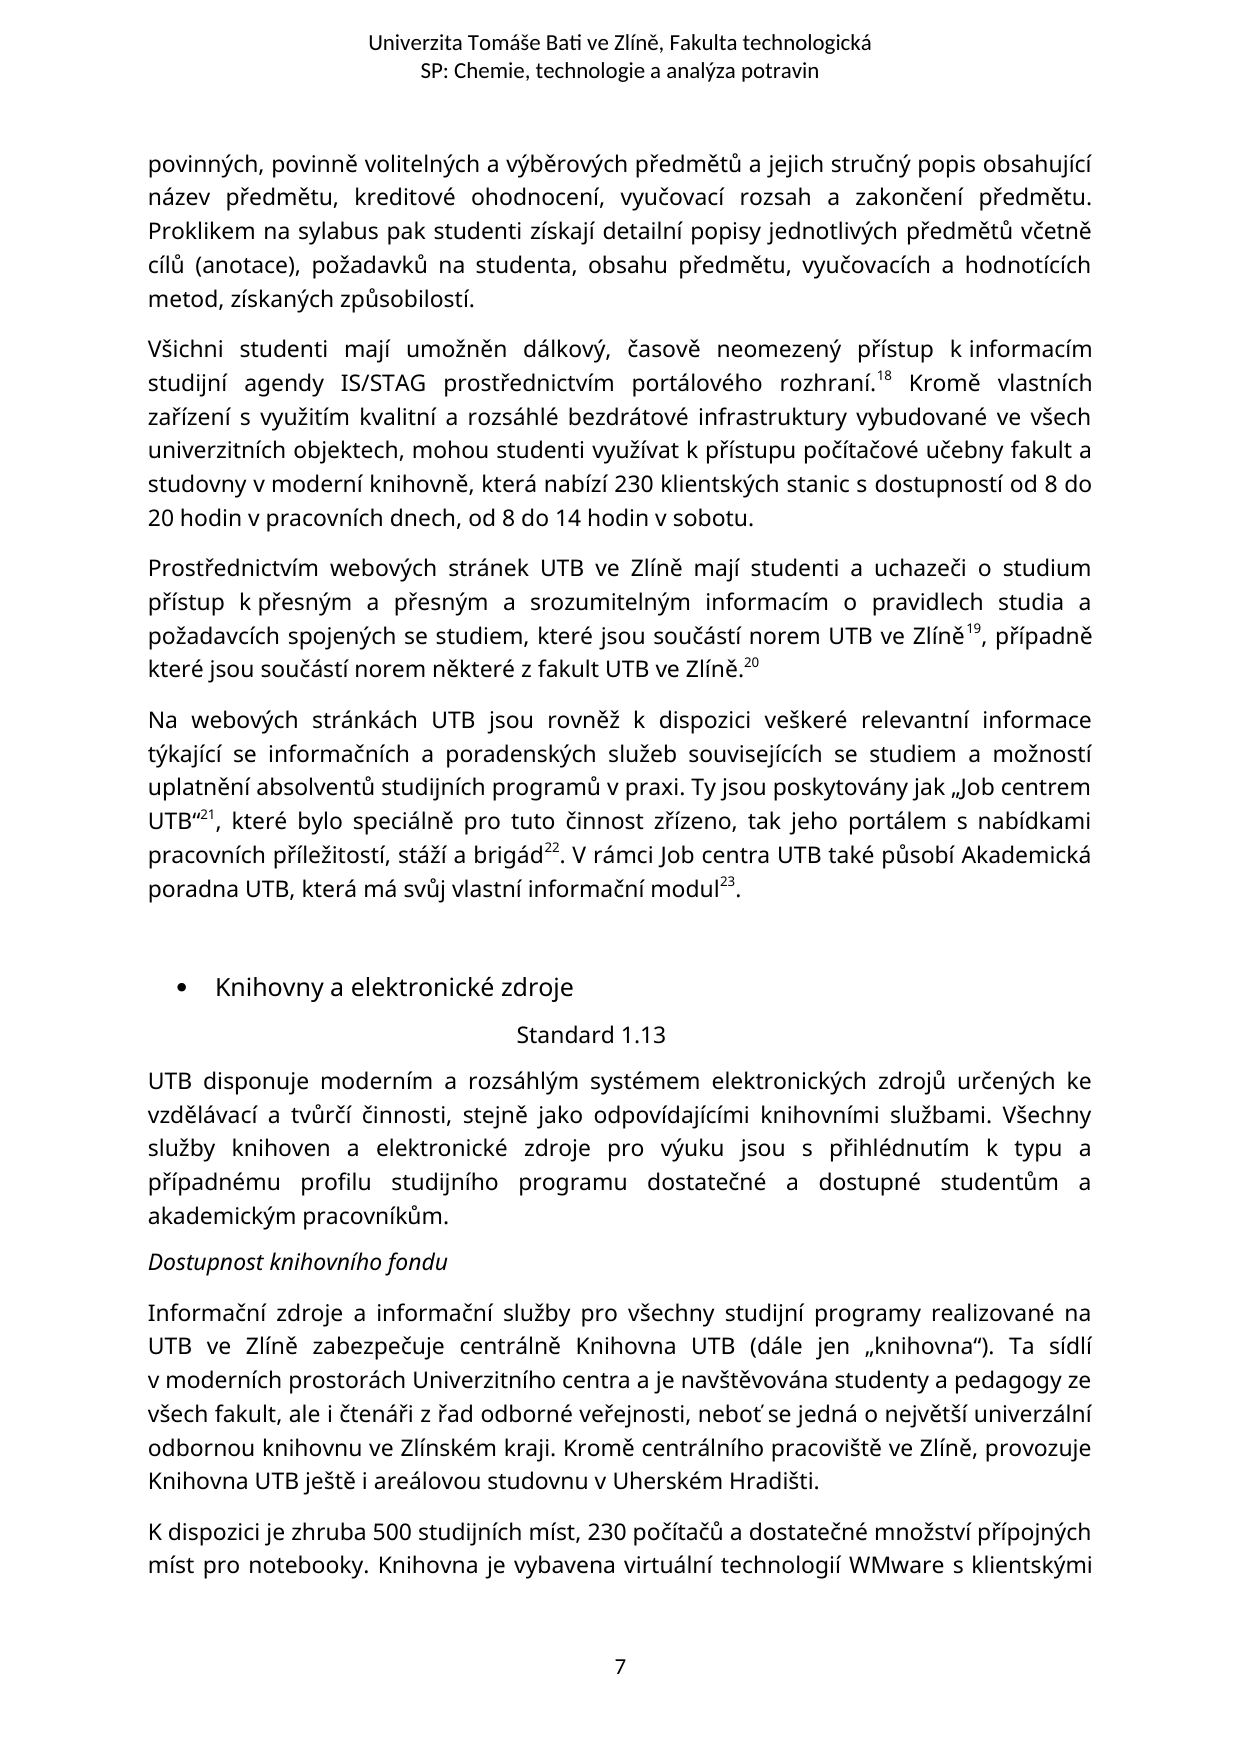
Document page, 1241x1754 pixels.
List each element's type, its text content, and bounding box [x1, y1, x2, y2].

text Všichni studenti mají umožněn dálkový, časově neomezený přístup k informacím studijní agendy IS/STAG prostřednictvím portálového rozhraní.18 Kromě vlastních zařízení s využitím kvalitní a rozsáhlé bezdrátové infrastruktury vybudované ve všech univerzitních objektech, mohou studenti využívat k přístupu počítačové učebny fakult a studovny v moderní knihovně, která nabízí 230 klientských stanic s dostupností od 8 do 20 hodin v pracovních dnech, od 8 do 14 hodin v sobotu. [148, 333, 1093, 533]
subtitle Knihovny a elektronické zdroje [177, 969, 1093, 1003]
text Dostupnost knihovního fondu [148, 1246, 1093, 1277]
text Standard 1.13 [148, 1018, 1093, 1050]
text Prostřednictvím webových stránek UTB ve Zlíně mají studenti a uchazeči o studium přístup k přesným a přesným a srozumitelným informacím o pravidlech studia a požadavcích spojených se studiem, které jsou součástí norem UTB ve Zlíně19, případně které jsou součástí norem některé z fakult UTB ve Zlíně.20 [148, 552, 1093, 685]
text Informační zdroje a informační služby pro všechny studijní programy realizované na UTB ve Zlíně zabezpečuje centrálně Knihovna UTB (dále jen „knihovna“). Ta sídlí v moderních prostorách Univerzitního centra a je navštěvována studenty a pedagogy ze všech fakult, ale i čtenáři z řad odborné veřejnosti, neboť se jedná o největší univerzální odbornou knihovnu ve Zlínském kraji. Kromě centrálního pracoviště ve Zlíně, provozuje Knihovna UTB ještě i areálovou studovnu v Uherském Hradišti. [148, 1296, 1093, 1496]
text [148, 1516, 1093, 1581]
text Na webových stránkách UTB jsou rovněž k dispozici veškeré relevantní informace týkající se informačních a poradenských služeb souvisejících se studiem a možností uplatnění absolventů studijních programů v praxi. Ty jsou poskytovány jak „Job centrem UTB“21, které bylo speciálně pro tuto činnost zřízeno, tak jeho portálem s nabídkami pracovních příležitostí, stáží a brigád22. V rámci Job centra UTB také působí Akademická poradna UTB, která má svůj vlastní informační modul23. [148, 704, 1093, 904]
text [148, 148, 1093, 314]
text UTB disponuje moderním a rozsáhlým systémem elektronických zdrojů určených ke vzdělávací a tvůrčí činnosti, stejně jako odpovídajícími knihovními službami. Všechny služby knihoven a elektronické zdroje pro výuku jsou s přihlédnutím k typu a případnému profilu studijního programu dostatečné a dostupné studentům a akademickým pracovníkům. [148, 1065, 1093, 1231]
